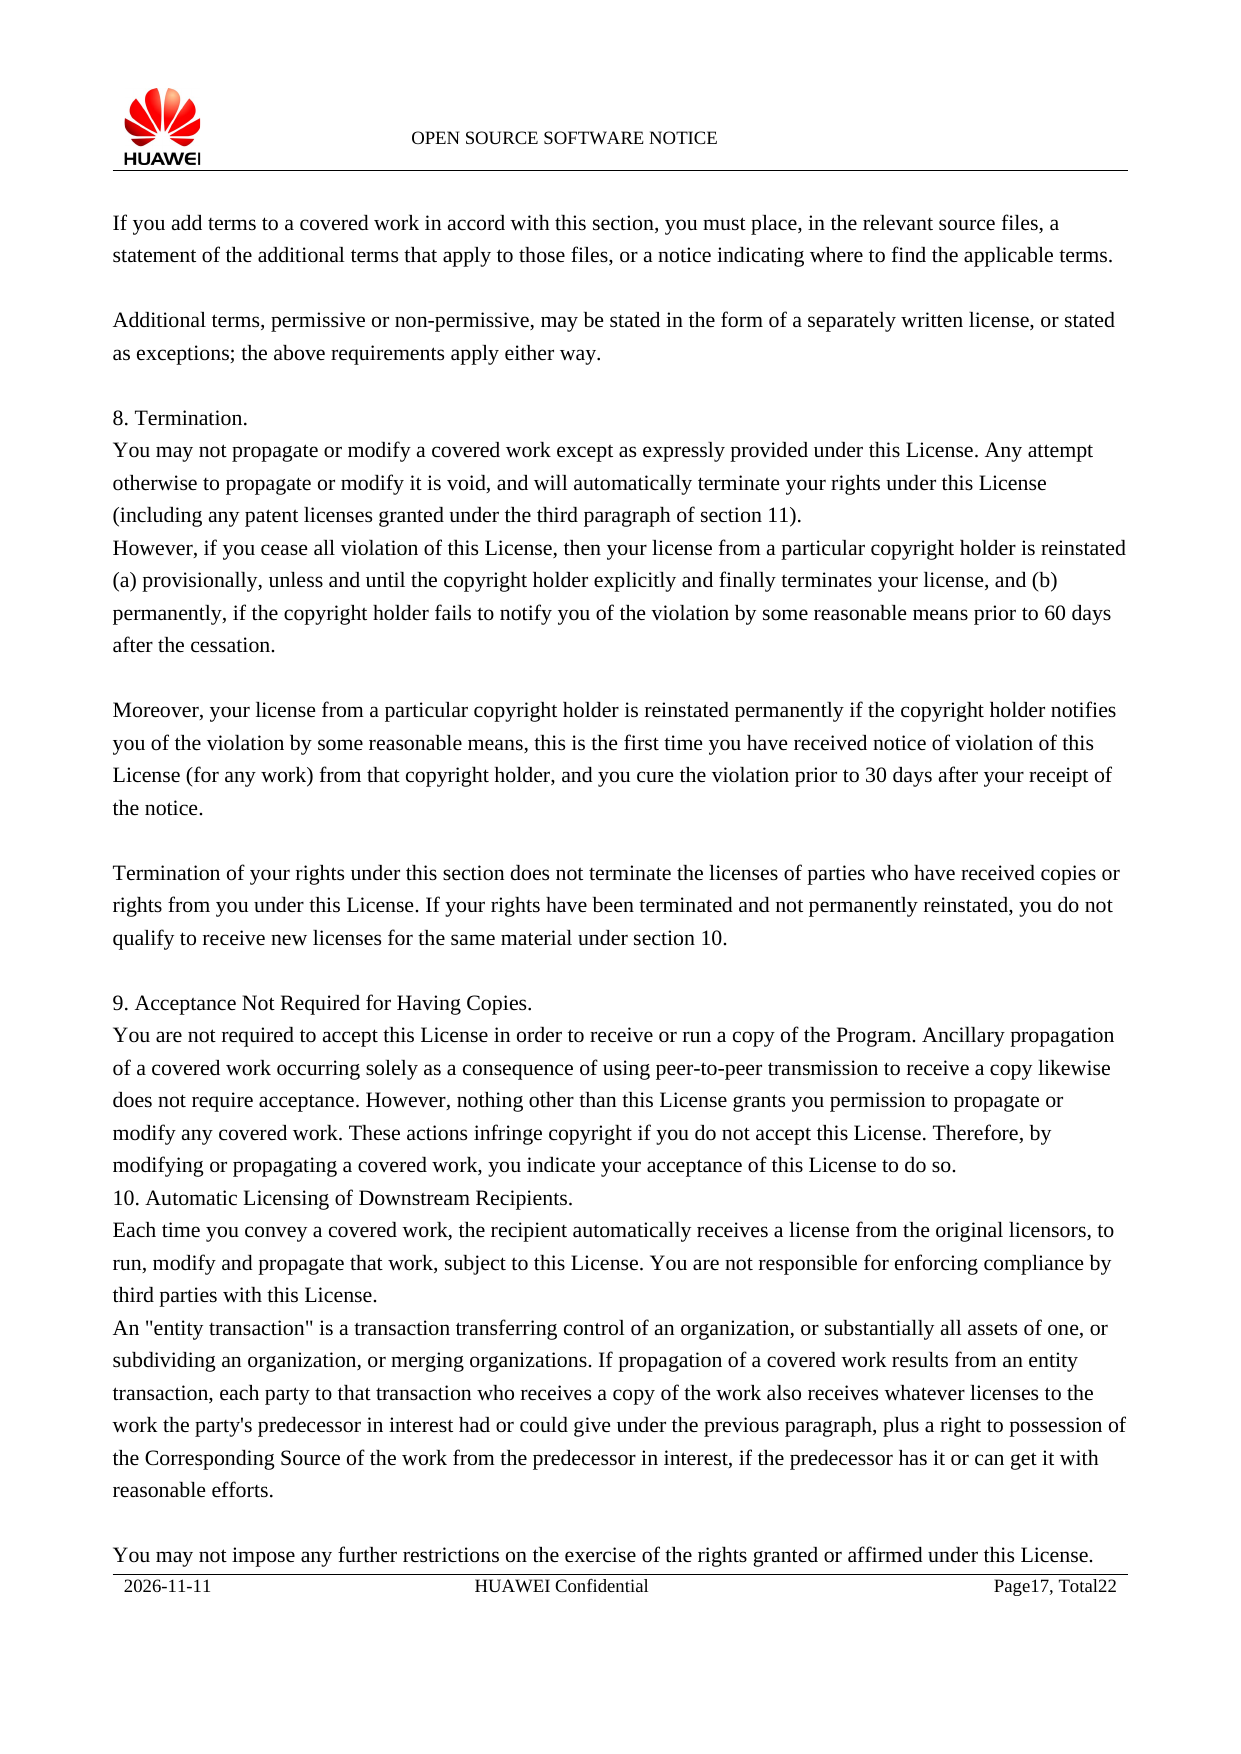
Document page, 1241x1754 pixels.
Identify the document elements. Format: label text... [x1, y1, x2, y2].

text 10. Automatic Licensing of Downstream Recipients. [112, 1181, 1128, 1214]
text 8. Termination. [112, 401, 1128, 434]
picture [124, 88, 201, 165]
text You are not required to accept this License in order to receive or run a copy of the Program. Ancillary propagation of a covered work occurring solely as a consequence of using peer-to-peer transmission to receive a copy likewise does not require acceptance. However, nothing other than this License grants you permission to propagate or modify any covered work. These actions infringe copyright if you do not accept this License. Therefore, by modifying or propagating a covered work, you indicate your acceptance of this License to do so. [112, 1019, 1128, 1181]
text Moreover, your license from a particular copyright holder is reinstated permanently if the copyright holder notifies you of the violation by some reasonable means, this is the first time you have received notice of violation of this License (for any work) from that copyright holder, and you cure the violation prior to 30 days after your receipt of the notice. [112, 694, 1128, 824]
text Additional terms, permissive or non-permissive, may be stated in the form of a separately written license, or stated as exceptions; the above requirements apply either way. [112, 304, 1128, 369]
text You may not propagate or modify a covered work except as expressly provided under this License. Any attempt otherwise to propagate or modify it is void, and will automatically terminate your rights under this License (including any patent licenses granted under the third paragraph of section 11). [112, 434, 1128, 531]
text If you add terms to a covered work in accord with this section, you must place, in the relevant source files, a statement of the additional terms that apply to those files, or a notice indicating where to find the applicable terms. [112, 206, 1128, 271]
text 9. Acceptance Not Required for Having Copies. [112, 986, 1128, 1019]
text However, if you cease all violation of this License, then your license from a particular copyright holder is reinstated (a) provisionally, unless and until the copyright holder explicitly and finally terminates your license, and (b) permanently, if the copyright holder fails to notify you of the violation by some reasonable means prior to 60 days after the cessation. [112, 531, 1128, 661]
text Termination of your rights under this section does not terminate the licenses of parties who have received copies or rights from you under this License. If your rights have been terminated and not permanently reinstated, you do not qualify to receive new licenses for the same material under section 10. [112, 856, 1128, 954]
text Each time you convey a covered work, the recipient automatically receives a license from the original licensors, to run, modify and propagate that work, subject to this License. You are not responsible for enforcing compliance by third parties with this License. [112, 1214, 1128, 1311]
text An "entity transaction" is a transaction transferring control of an organization, or substantially all assets of one, or subdividing an organization, or merging organizations. If propagation of a covered work results from an entity transaction, each party to that transaction who receives a copy of the work also receives whatever licenses to the work the party's predecessor in interest had or could give under the previous paragraph, plus a right to possession of the Corresponding Source of the work from the predecessor in interest, if the predecessor has it or can get it with reasonable efforts. [112, 1311, 1128, 1506]
